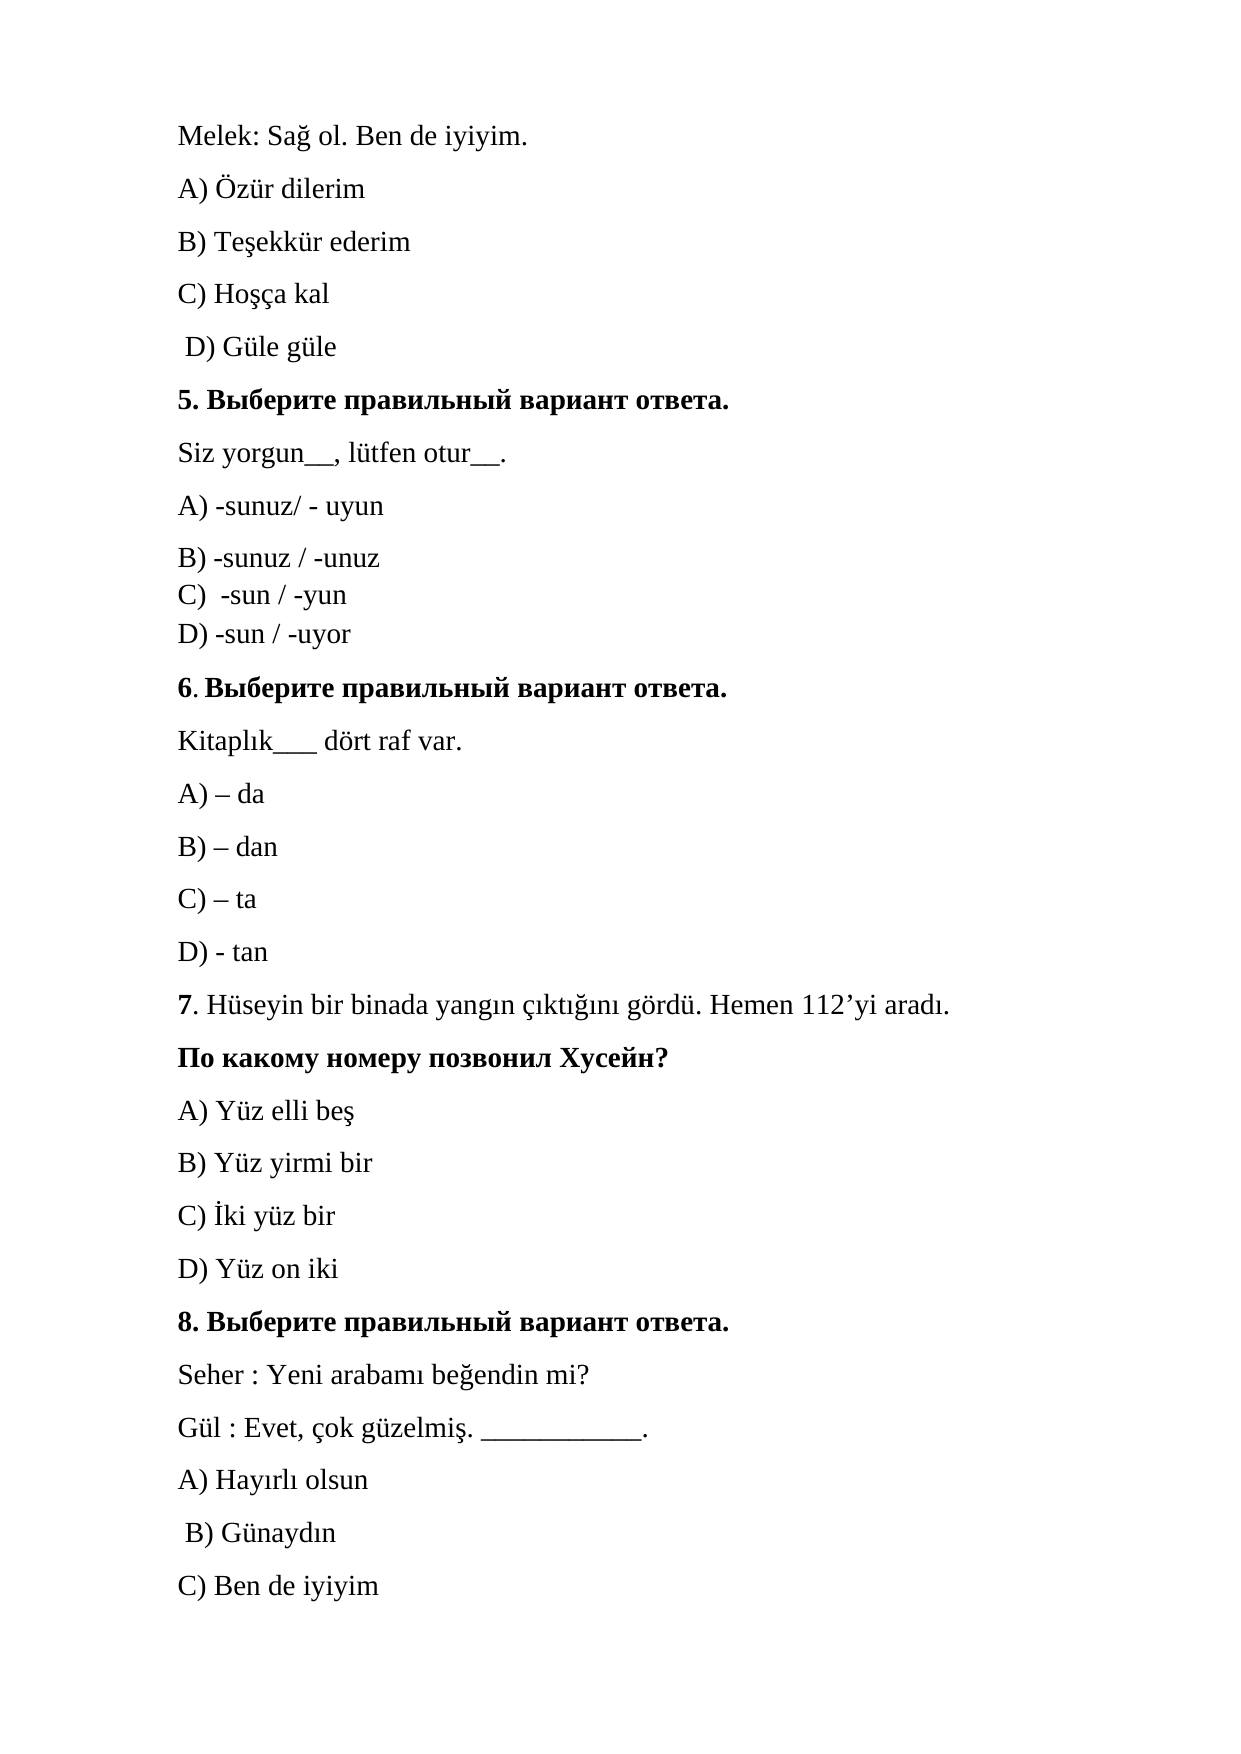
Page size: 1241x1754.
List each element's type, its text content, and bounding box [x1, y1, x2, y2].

text A) Hayırlı olsun [177, 1462, 1152, 1496]
text B) Teşekkür ederim [177, 224, 1152, 257]
text A) Yüz elli beş [177, 1093, 1152, 1126]
text B) Yüz yirmi bir [177, 1146, 1152, 1179]
text C) Hoşça kal [177, 277, 1152, 310]
text A) -sunuz/ - uyun [177, 488, 1152, 521]
text D) Güle güle [177, 329, 1152, 363]
text Melek: Sağ ol. Ben de iyiyim. [177, 118, 1152, 152]
text C) – ta [177, 882, 1152, 915]
text 6. Выберите правильный вариант ответа. [177, 670, 1152, 704]
text Kitaplık___ dört raf var. [177, 723, 1152, 757]
text Siz yorgun__, lütfen otur__. [177, 435, 1152, 468]
text 7. Hüseyin bir binada yangın çıktığını gördü. Hemen 112’yi aradı. [177, 987, 1152, 1021]
text Gül : Evet, çok güzelmiş. ___________. [177, 1410, 1152, 1443]
text C) Ben de iyiyim [177, 1568, 1152, 1602]
text По какому номеру позвонил Хусейн? [177, 1040, 1152, 1073]
text D) - tan [177, 934, 1152, 968]
text B) – dan [177, 829, 1152, 862]
text A) – da [177, 776, 1152, 809]
text B) -sunuz / -unuz C) -sun / -yun D) -sun / -uyor [177, 541, 1152, 651]
text 8. Выберите правильный вариант ответа. [177, 1304, 1152, 1338]
text 5. Выберите правильный вариант ответа. [177, 382, 1152, 416]
text C) İki yüz bir [177, 1198, 1152, 1232]
text B) Günaydın [177, 1515, 1152, 1549]
text Seher : Yeni arabamı beğendin mi? [177, 1357, 1152, 1390]
text D) Yüz on iki [177, 1251, 1152, 1285]
text A) Özür dilerim [177, 171, 1152, 204]
